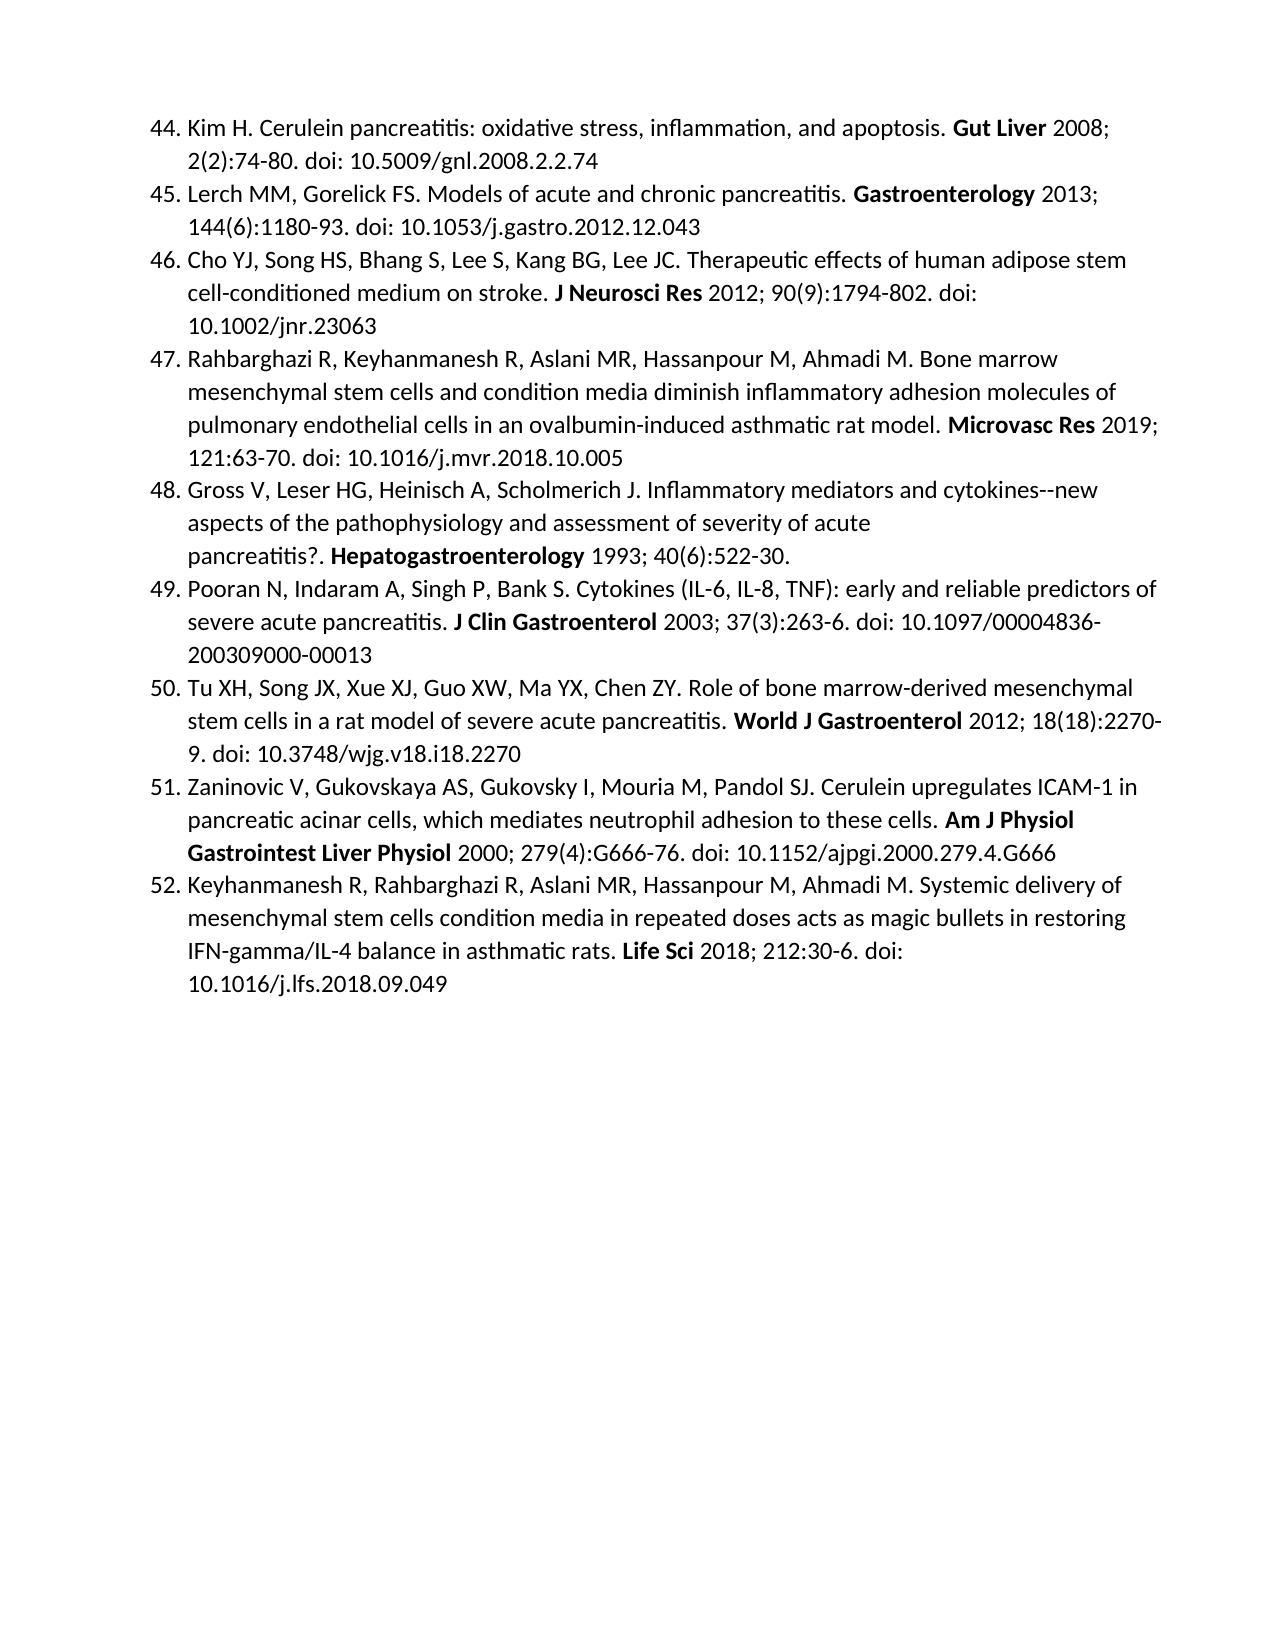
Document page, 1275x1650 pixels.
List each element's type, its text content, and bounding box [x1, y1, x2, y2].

list Lerch MM, Gorelick FS. Models of acute and chronic pancreatitis. Gastroenterology 2013; 144(6):1180-93. doi: 10.1053/j.gastro.2012.12.043 [150, 178, 1162, 242]
list Gross V, Leser HG, Heinisch A, Scholmerich J. Inflammatory mediators and cytokines--new aspects of the pathophysiology and assessment of severity of acute pancreatitis?. Hepatogastroenterology 1993; 40(6):522-30. [150, 474, 1162, 571]
list Keyhanmanesh R, Rahbarghazi R, Aslani MR, Hassanpour M, Ahmadi M. Systemic delivery of mesenchymal stem cells condition media in repeated doses acts as magic bullets in restoring IFN-gamma/IL-4 balance in asthmatic rats. Life Sci 2018; 212:30-6. doi: 10.1016/j.lfs.2018.09.049 [150, 869, 1162, 999]
list Tu XH, Song JX, Xue XJ, Guo XW, Ma YX, Chen ZY. Role of bone marrow-derived mesenchymal stem cells in a rat model of severe acute pancreatitis. World J Gastroenterol 2012; 18(18):2270-9. doi: 10.3748/wjg.v18.i18.2270 [150, 672, 1162, 768]
list Zaninovic V, Gukovskaya AS, Gukovsky I, Mouria M, Pandol SJ. Cerulein upregulates ICAM-1 in pancreatic acinar cells, which mediates neutrophil adhesion to these cells. Am J Physiol Gastrointest Liver Physiol 2000; 279(4):G666-76. doi: 10.1152/ajpgi.2000.279.4.G666 [150, 771, 1162, 867]
list Pooran N, Indaram A, Singh P, Bank S. Cytokines (IL-6, IL-8, TNF): early and reliable predictors of severe acute pancreatitis. J Clin Gastroenterol 2003; 37(3):263-6. doi: 10.1097/00004836-200309000-00013 [150, 573, 1162, 670]
list Cho YJ, Song HS, Bhang S, Lee S, Kang BG, Lee JC. Therapeutic effects of human adipose stem cell-conditioned medium on stroke. J Neurosci Res 2012; 90(9):1794-802. doi: 10.1002/jnr.23063 [150, 244, 1162, 341]
list Kim H. Cerulein pancreatitis: oxidative stress, inflammation, and apoptosis. Gut Liver 2008; 2(2):74-80. doi: 10.5009/gnl.2008.2.2.74 [150, 112, 1162, 176]
list Rahbarghazi R, Keyhanmanesh R, Aslani MR, Hassanpour M, Ahmadi M. Bone marrow mesenchymal stem cells and condition media diminish inflammatory adhesion molecules of pulmonary endothelial cells in an ovalbumin-induced asthmatic rat model. Microvasc Res 2019; 121:63-70. doi: 10.1016/j.mvr.2018.10.005 [150, 343, 1162, 472]
